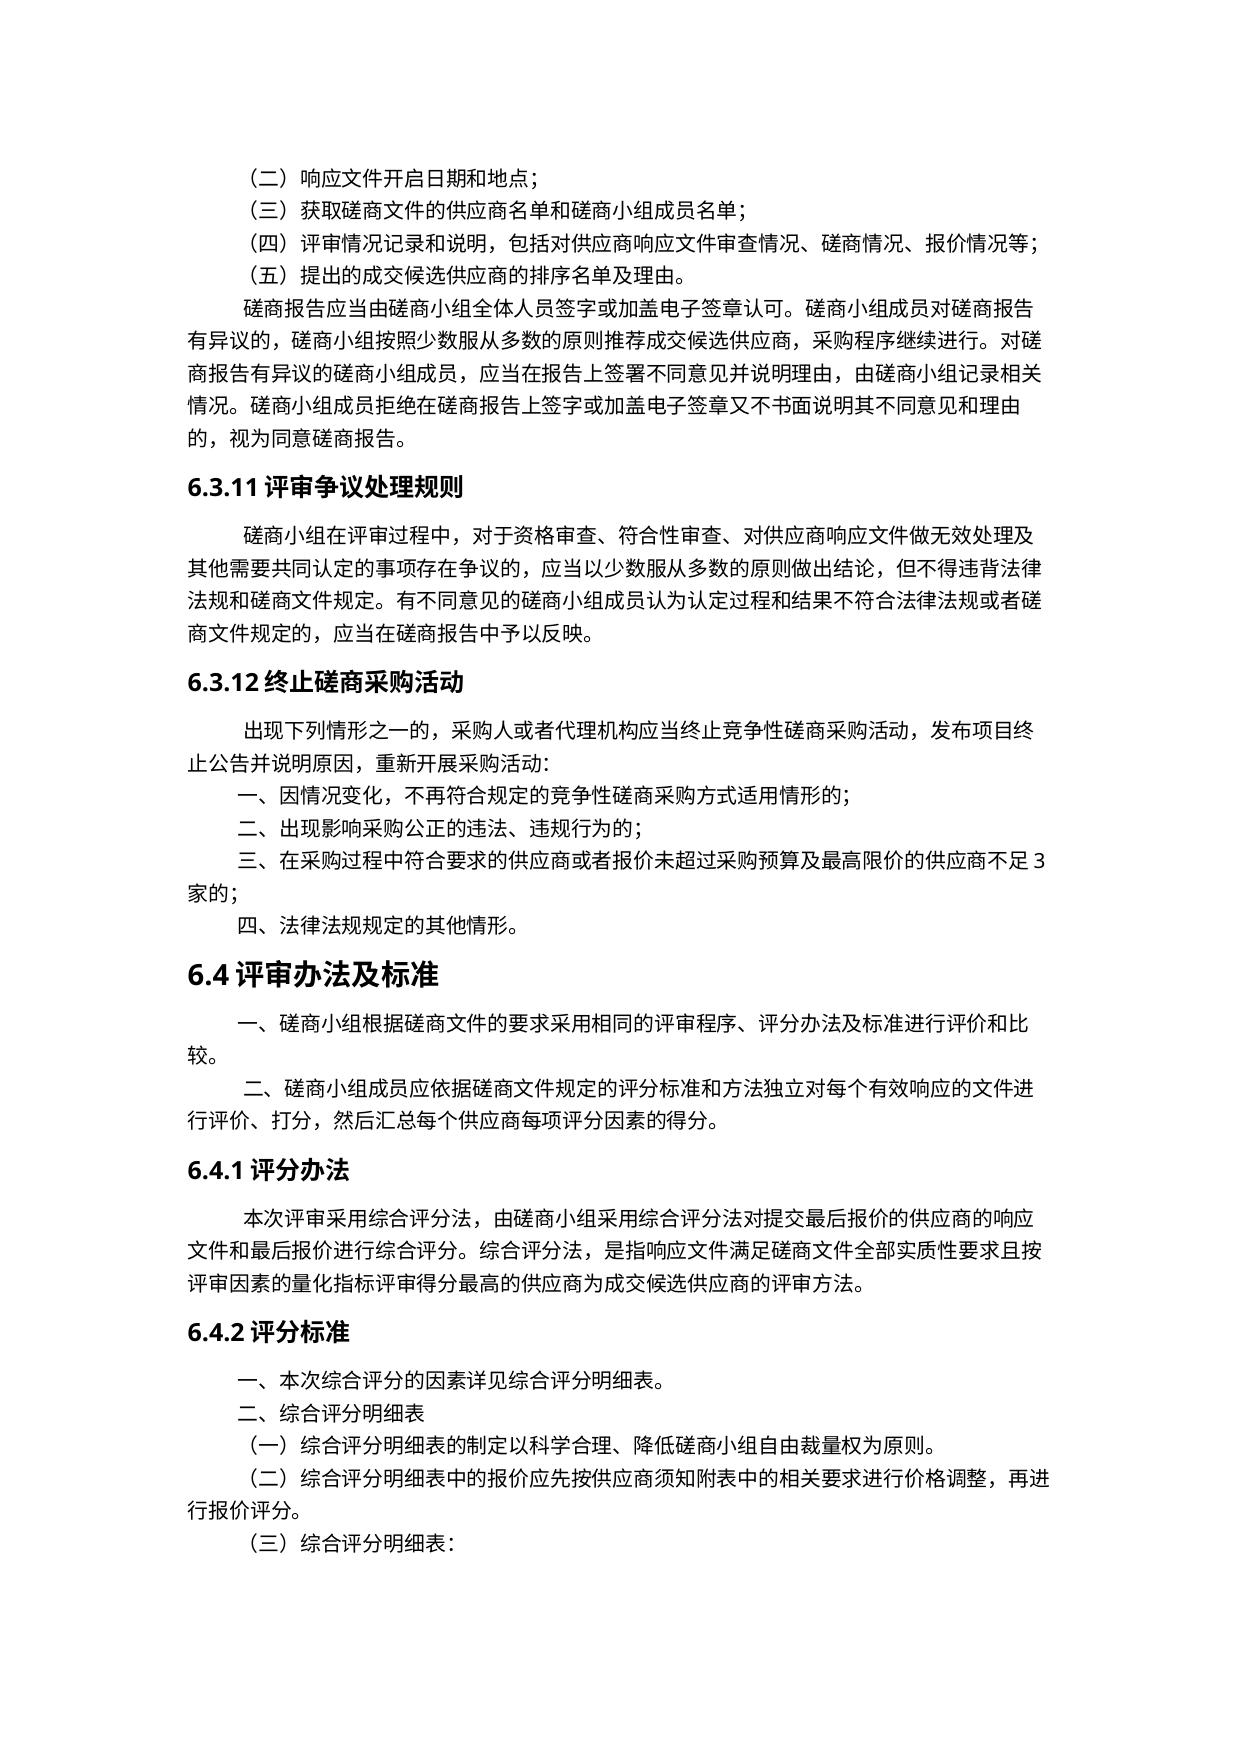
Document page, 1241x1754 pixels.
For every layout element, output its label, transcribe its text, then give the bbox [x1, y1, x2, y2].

text 6.3.11评审争议处理规则 [187, 454, 1053, 519]
text （三）综合评分明细表： [187, 1527, 1053, 1559]
text 一、本次综合评分的因素详见综合评分明细表。 [187, 1364, 1053, 1397]
text （二）响应文件开启日期和地点； [187, 162, 1053, 194]
text 四、法律法规规定的其他情形。 [187, 909, 1053, 942]
text （三）获取磋商文件的供应商名单和磋商小组成员名单； [187, 194, 1053, 227]
text 三、在采购过程中符合要求的供应商或者报价未超过采购预算及最高限价的供应商不足3家的； [187, 844, 1053, 909]
text 6.4.1评分办法 [187, 1137, 1053, 1202]
text 6.3.12终止磋商采购活动 [187, 649, 1053, 714]
text （五）提出的成交候选供应商的排序名单及理由。 [187, 259, 1053, 292]
text 6.4.2评分标准 [187, 1299, 1053, 1364]
text （二）综合评分明细表中的报价应先按供应商须知附表中的相关要求进行价格调整，再进行报价评分。 [187, 1462, 1053, 1527]
text 一、因情况变化，不再符合规定的竞争性磋商采购方式适用情形的； [187, 779, 1053, 812]
text 二、综合评分明细表 [187, 1397, 1053, 1429]
text 磋商报告应当由磋商小组全体人员签字或加盖电子签章认可。磋商小组成员对磋商报告有异议的，磋商小组按照少数服从多数的原则推荐成交候选供应商，采购程序继续进行。对磋商报告有异议的磋商小组成员，应当在报告上签署不同意见并说明理由，由磋商小组记录相关情况。磋商小组成员拒绝在磋商报告上签字或加盖电子签章又不书面说明其不同意见和理由的，视为同意磋商报告。 [187, 292, 1053, 454]
text 二、出现影响采购公正的违法、违规行为的； [187, 812, 1053, 844]
text 出现下列情形之一的，采购人或者代理机构应当终止竞争性磋商采购活动，发布项目终止公告并说明原因，重新开展采购活动： [187, 714, 1053, 779]
text 6.4评审办法及标准 [187, 942, 1053, 1007]
text 一、磋商小组根据磋商文件的要求采用相同的评审程序、评分办法及标准进行评价和比较。 [187, 1007, 1053, 1072]
text （一）综合评分明细表的制定以科学合理、降低磋商小组自由裁量权为原则。 [187, 1429, 1053, 1462]
text 二、磋商小组成员应依据磋商文件规定的评分标准和方法独立对每个有效响应的文件进行评价、打分，然后汇总每个供应商每项评分因素的得分。 [187, 1072, 1053, 1137]
text 磋商小组在评审过程中，对于资格审查、符合性审查、对供应商响应文件做无效处理及其他需要共同认定的事项存在争议的，应当以少数服从多数的原则做出结论，但不得违背法律法规和磋商文件规定。有不同意见的磋商小组成员认为认定过程和结果不符合法律法规或者磋商文件规定的，应当在磋商报告中予以反映。 [187, 519, 1053, 649]
text （四）评审情况记录和说明，包括对供应商响应文件审查情况、磋商情况、报价情况等； [187, 227, 1053, 259]
text 本次评审采用综合评分法，由磋商小组采用综合评分法对提交最后报价的供应商的响应文件和最后报价进行综合评分。综合评分法，是指响应文件满足磋商文件全部实质性要求且按评审因素的量化指标评审得分最高的供应商为成交候选供应商的评审方法。 [187, 1202, 1053, 1299]
